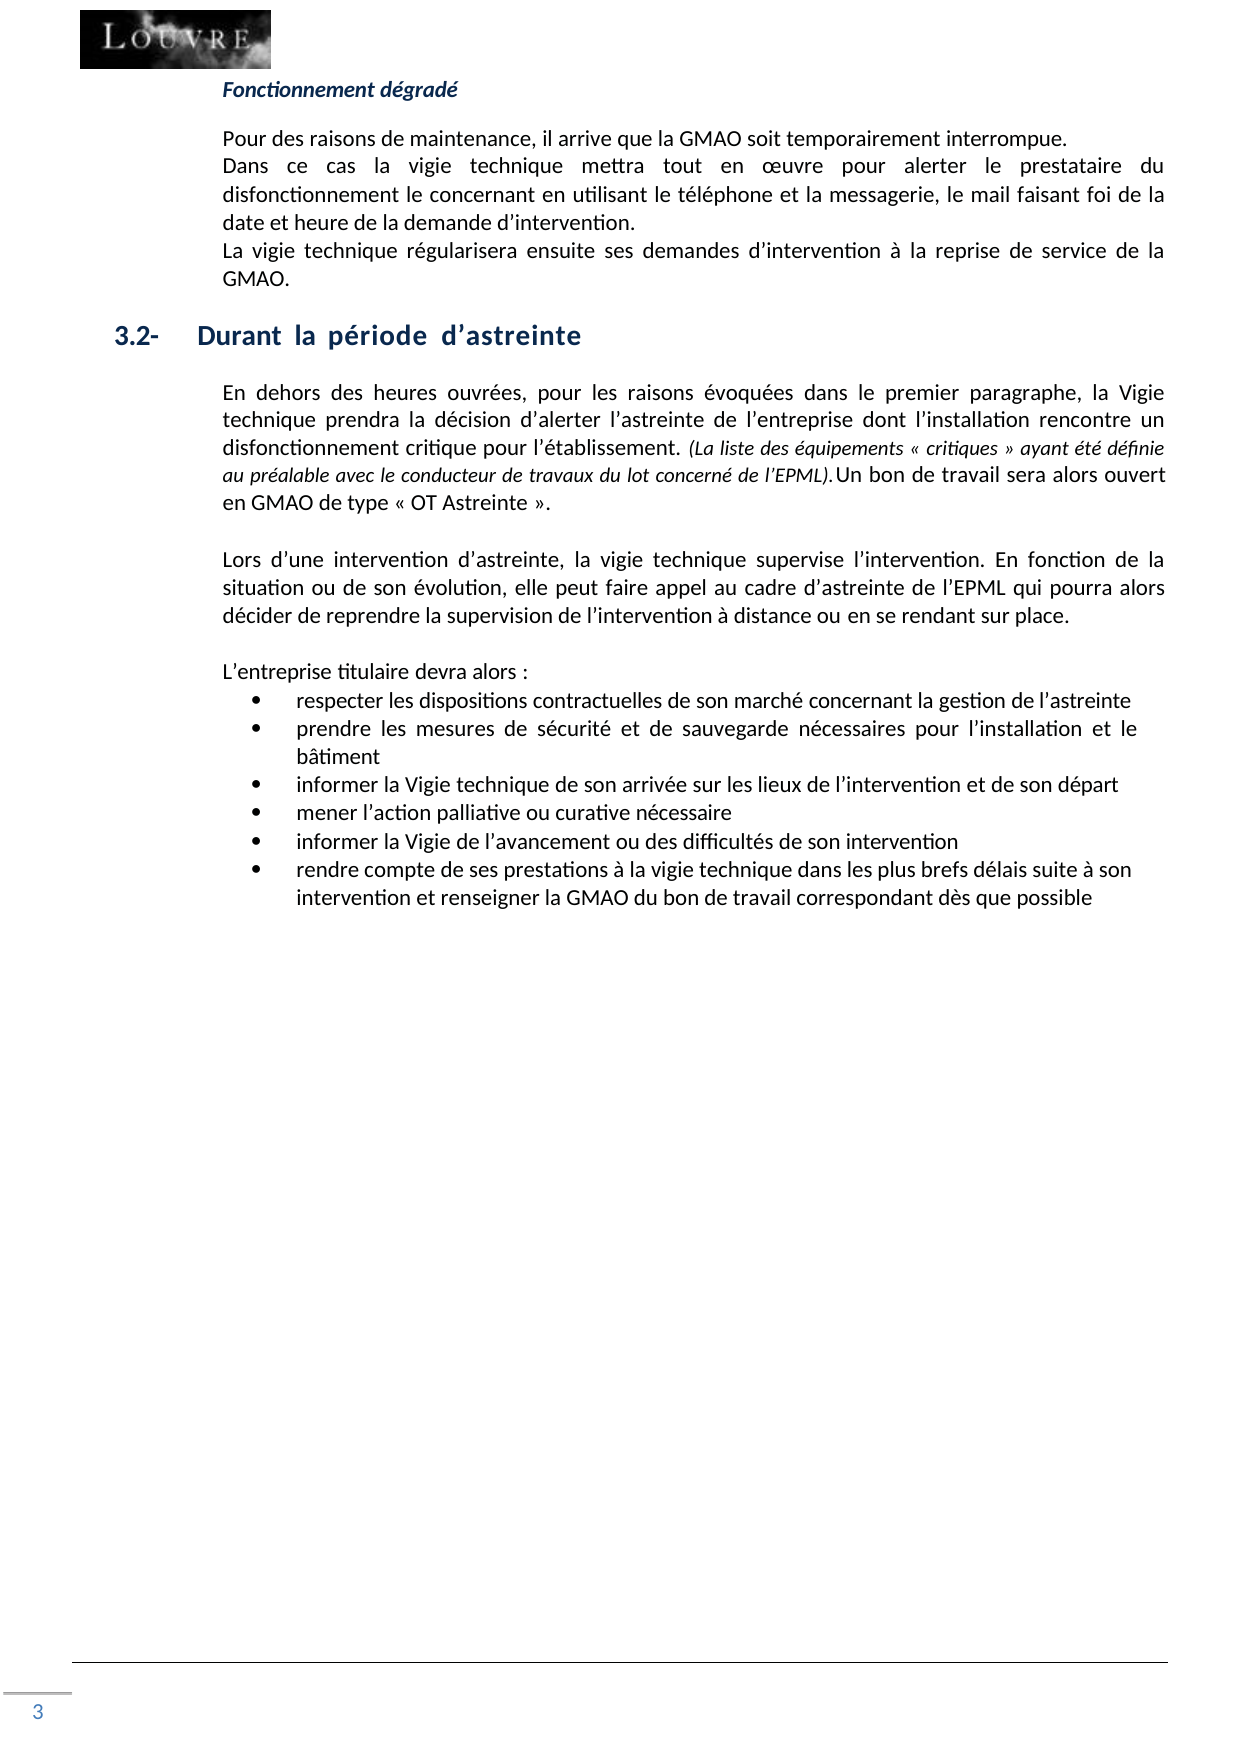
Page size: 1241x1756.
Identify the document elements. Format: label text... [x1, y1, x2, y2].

list informer la Vigie technique de son arrivée sur les lieux de l’intervention et de son départ [252, 770, 1181, 798]
picture [80, 10, 271, 69]
text Fonctionnement dégradé [222, 75, 1181, 103]
text La vigie technique régularisera ensuite ses demandes d’intervention à la reprise de service de la GMAO. [222, 236, 1166, 292]
list prendre les mesures de sécurité et de sauvegarde nécessaires pour l’installation et le bâtiment [252, 714, 1156, 770]
text Dans ce cas la vigie technique mettra tout en œuvre pour alerter le prestataire du disfonctionnement le concernant en utilisant le téléphone et la messagerie, le mail faisant foi de la date et heure de la demande d’intervention. [222, 152, 1166, 236]
text L’entreprise titulaire devra alors : [222, 657, 1181, 685]
text En dehors des heures ouvrées, pour les raisons évoquées dans le premier paragraphe, la Vigie technique prendra la décision d’alerter l’astreinte de l’entreprise dont l’installation rencontre un disfonctionnement critique pour l’établissement. (La liste des équipements « critiques » ayant été définie au préalable avec le conducteur de travaux du lot concerné de l’EPML).Un bon de travail sera alors ouvert en GMAO de type « OT Astreinte ». [222, 379, 1167, 516]
text Lors d’une intervention d’astreinte, la vigie technique supervise l’intervention. En fonction de la situation ou de son évolution, elle peut faire appel au cadre d’astreinte de l’EPML qui pourra alors décider de reprendre la supervision de l’intervention à distance ou en se rendant sur place. [222, 545, 1167, 629]
list mener l’action palliative ou curative nécessaire [252, 798, 1181, 826]
list rendre compte de ses prestations à la vigie technique dans les plus brefs délais suite à son intervention et renseigner la GMAO du bon de travail correspondant dès que possible [252, 855, 1158, 911]
list informer la Vigie de l’avancement ou des difficultés de son intervention [252, 826, 1181, 855]
list respecter les dispositions contractuelles de son marché concernant la gestion de l’astreinte [252, 685, 1181, 714]
text Pour des raisons de maintenance, il arrive que la GMAO soit temporairement interrompue. [222, 124, 1181, 152]
subtitle 3.2- Durant la période d’astreinte [114, 317, 1181, 353]
